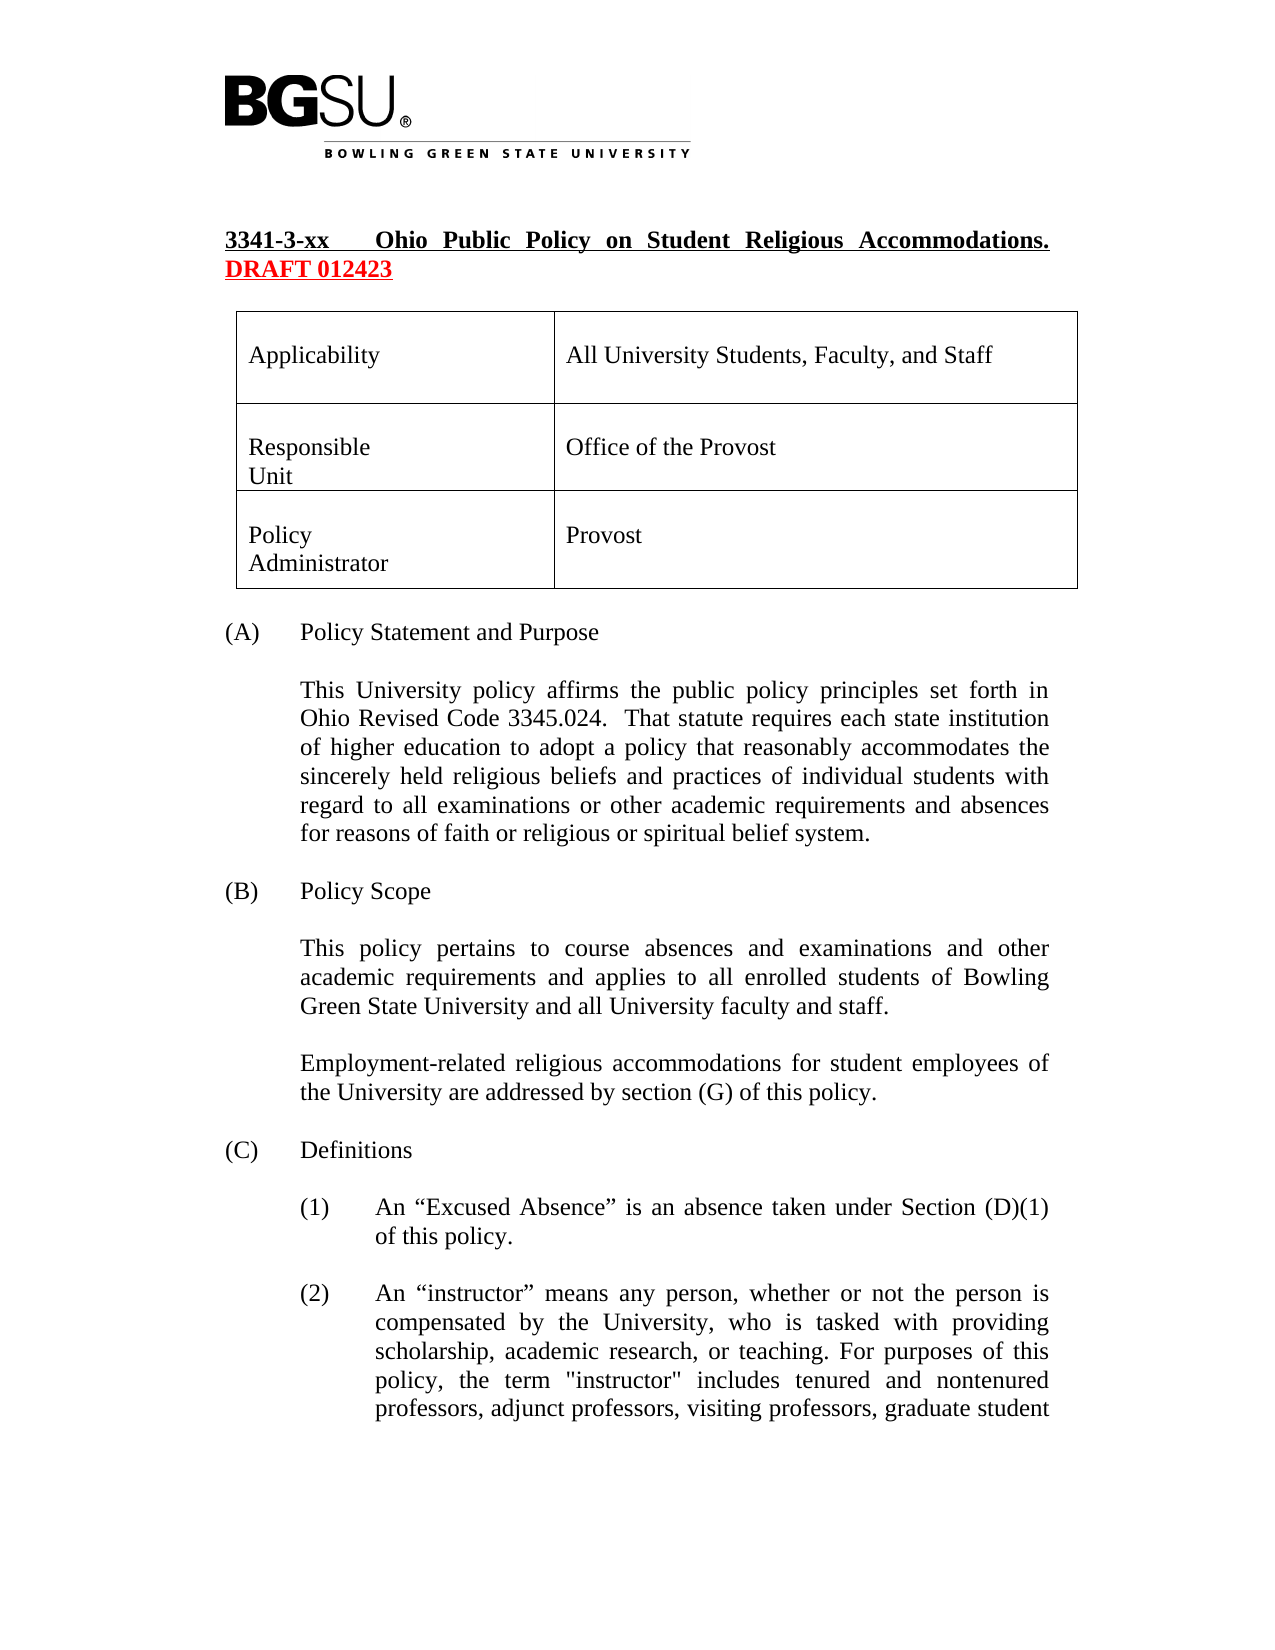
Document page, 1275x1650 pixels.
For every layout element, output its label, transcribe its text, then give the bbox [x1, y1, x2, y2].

text (B) Policy Scope [225, 876, 1050, 905]
text 3341-3-xx Ohio Public Policy on Student Religious Accommodations. DRAFT 012423 [225, 251, 1050, 282]
table_cell Provost [555, 491, 1077, 587]
text (A) Policy Statement and Purpose [225, 617, 1050, 646]
text This University policy affirms the public policy principles set forth in Ohio Revised Code 3345.024. That statute requires each state institution of higher education to adopt a policy that reasonably accommodates the sincerely held religious beliefs and practices of individual students with regard to all examinations or other academic requirements and absences for reasons of faith or religious or spiritual belief system. [300, 675, 1050, 847]
text (1) An “Excused Absence” is an absence taken under Section (D)(1) of this policy. [300, 1192, 1050, 1250]
table_cell Policy Administrator [237, 491, 554, 587]
table_cell Responsible Unit [237, 404, 554, 490]
text This policy pertains to course absences and examinations and other academic requirements and applies to all enrolled students of Bowling Green State University and all University faculty and staff. [300, 933, 1050, 1020]
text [300, 1278, 1050, 1422]
text 3341-3-xx Ohio Public Policy on Student Religious Accommodations. DRAFT 012423 [225, 225, 1050, 250]
table_cell Office of the Provost [555, 404, 1077, 490]
text (C) Definitions [225, 1135, 1050, 1163]
table_header Applicability [237, 312, 554, 403]
table_header All University Students, Faculty, and Staff [555, 312, 1077, 403]
picture [225, 75, 691, 158]
text Employment-related religious accommodations for student employees of the University are addressed by section (G) of this policy. [300, 1048, 1050, 1106]
